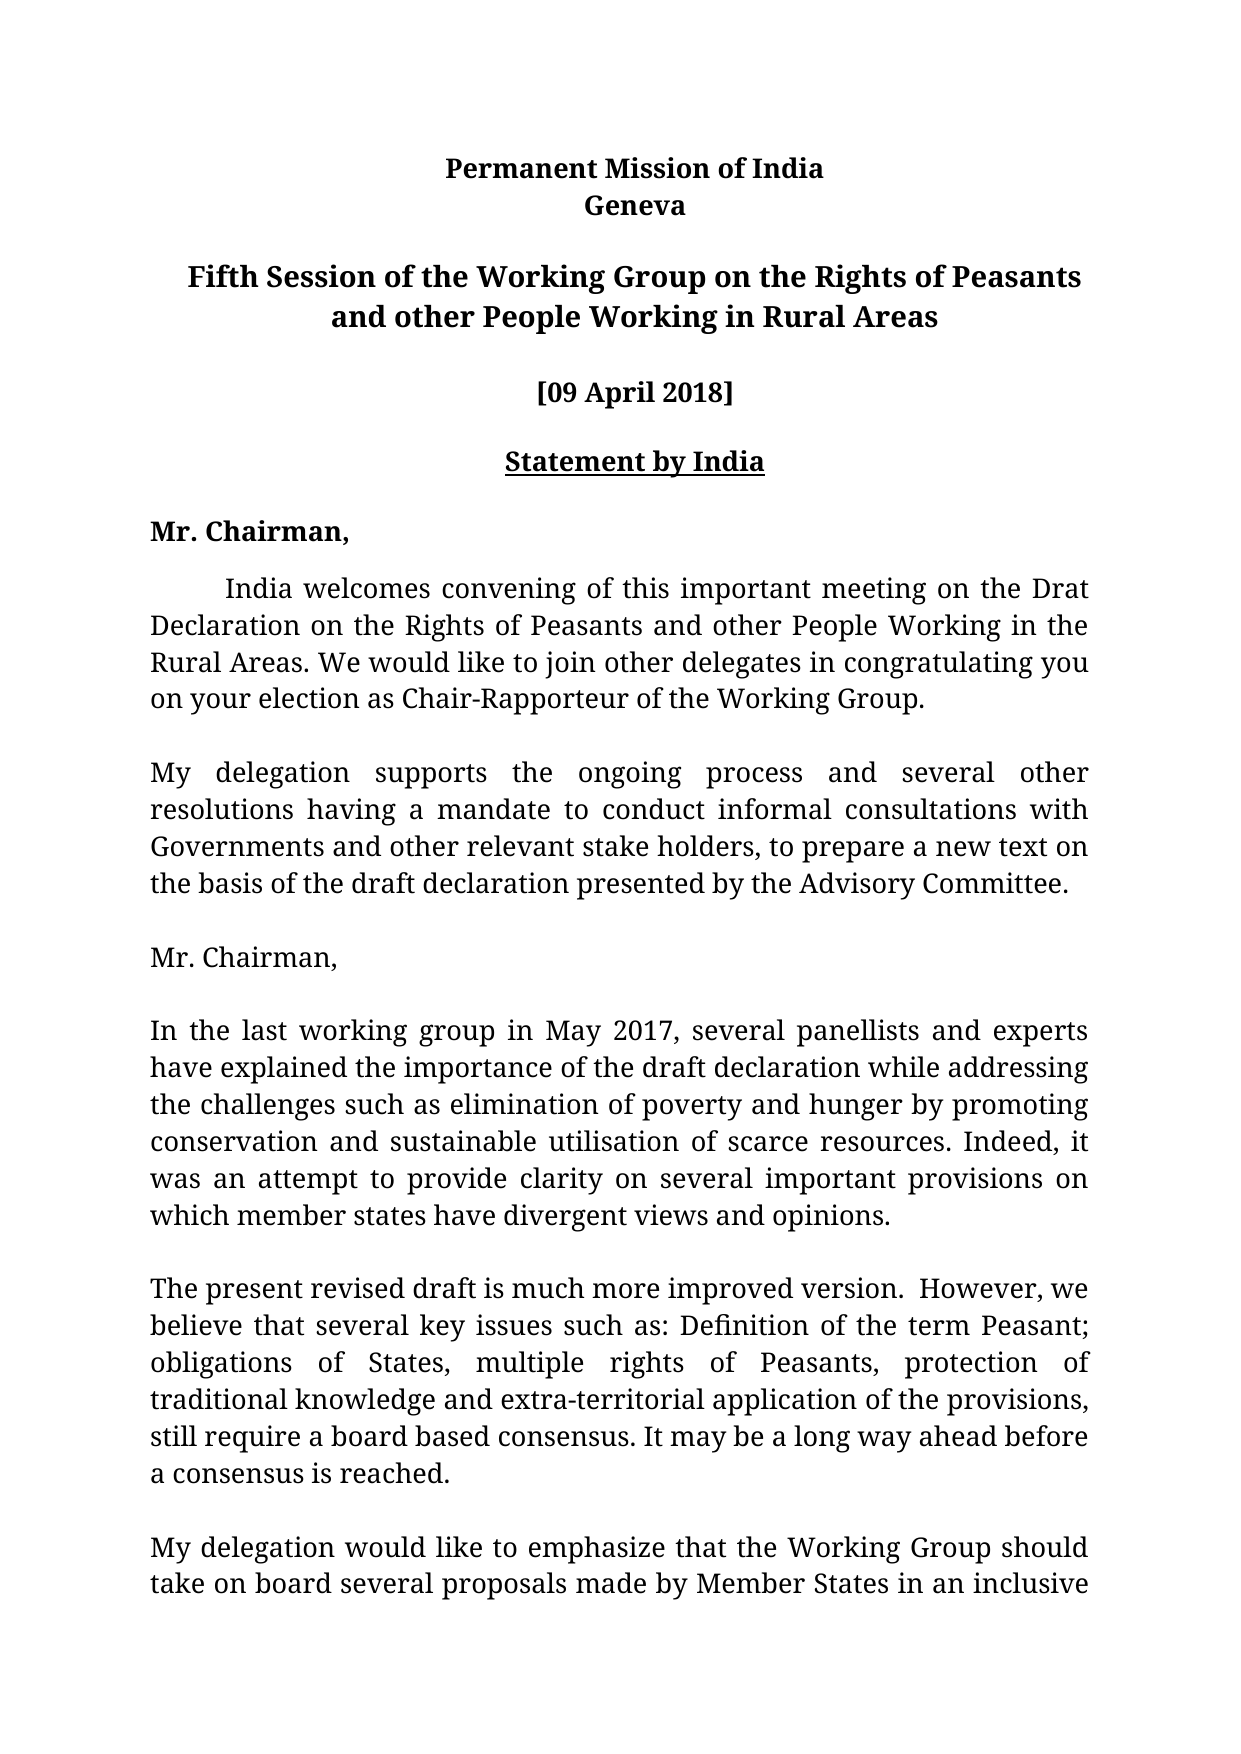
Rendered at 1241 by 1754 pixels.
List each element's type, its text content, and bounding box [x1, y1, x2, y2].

text Geneva [179, 187, 1090, 224]
text Permanent Mission of India [179, 150, 1090, 187]
text [09 April 2018] [179, 373, 1090, 410]
text Fifth Session of the Working Group on the Rights of Peasants and other People Working in Rural Areas [179, 257, 1090, 336]
text Mr. Chairman, [150, 513, 1066, 550]
text Mr. Chairman, [150, 938, 1090, 975]
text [150, 1528, 1090, 1602]
text Statement by India [179, 443, 1090, 480]
text India welcomes convening of this important meeting on the Drat Declaration on the Rights of Peasants and other People Working in the Rural Areas. We would like to join other delegates in congratulating you on your election as Chair-Rapporteur of the Working Group. [150, 569, 1090, 717]
text In the last working group in May 2017, several panellists and experts have explained the importance of the draft declaration while addressing the challenges such as elimination of poverty and hunger by promoting conservation and sustainable utilisation of scarce resources. Indeed, it was an attempt to provide clarity on several important provisions on which member states have divergent views and opinions. [150, 1012, 1090, 1233]
text The present revised draft is much more improved version. However, we believe that several key issues such as: Definition of the term Peasant; obligations of States, multiple rights of Peasants, protection of traditional knowledge and extra-territorial application of the provisions, still require a board based consensus. It may be a long way ahead before a consensus is reached. [150, 1270, 1090, 1491]
text My delegation supports the ongoing process and several other resolutions having a mandate to conduct informal consultations with Governments and other relevant stake holders, to prepare a new text on the basis of the draft declaration presented by the Advisory Committee. [150, 754, 1090, 901]
